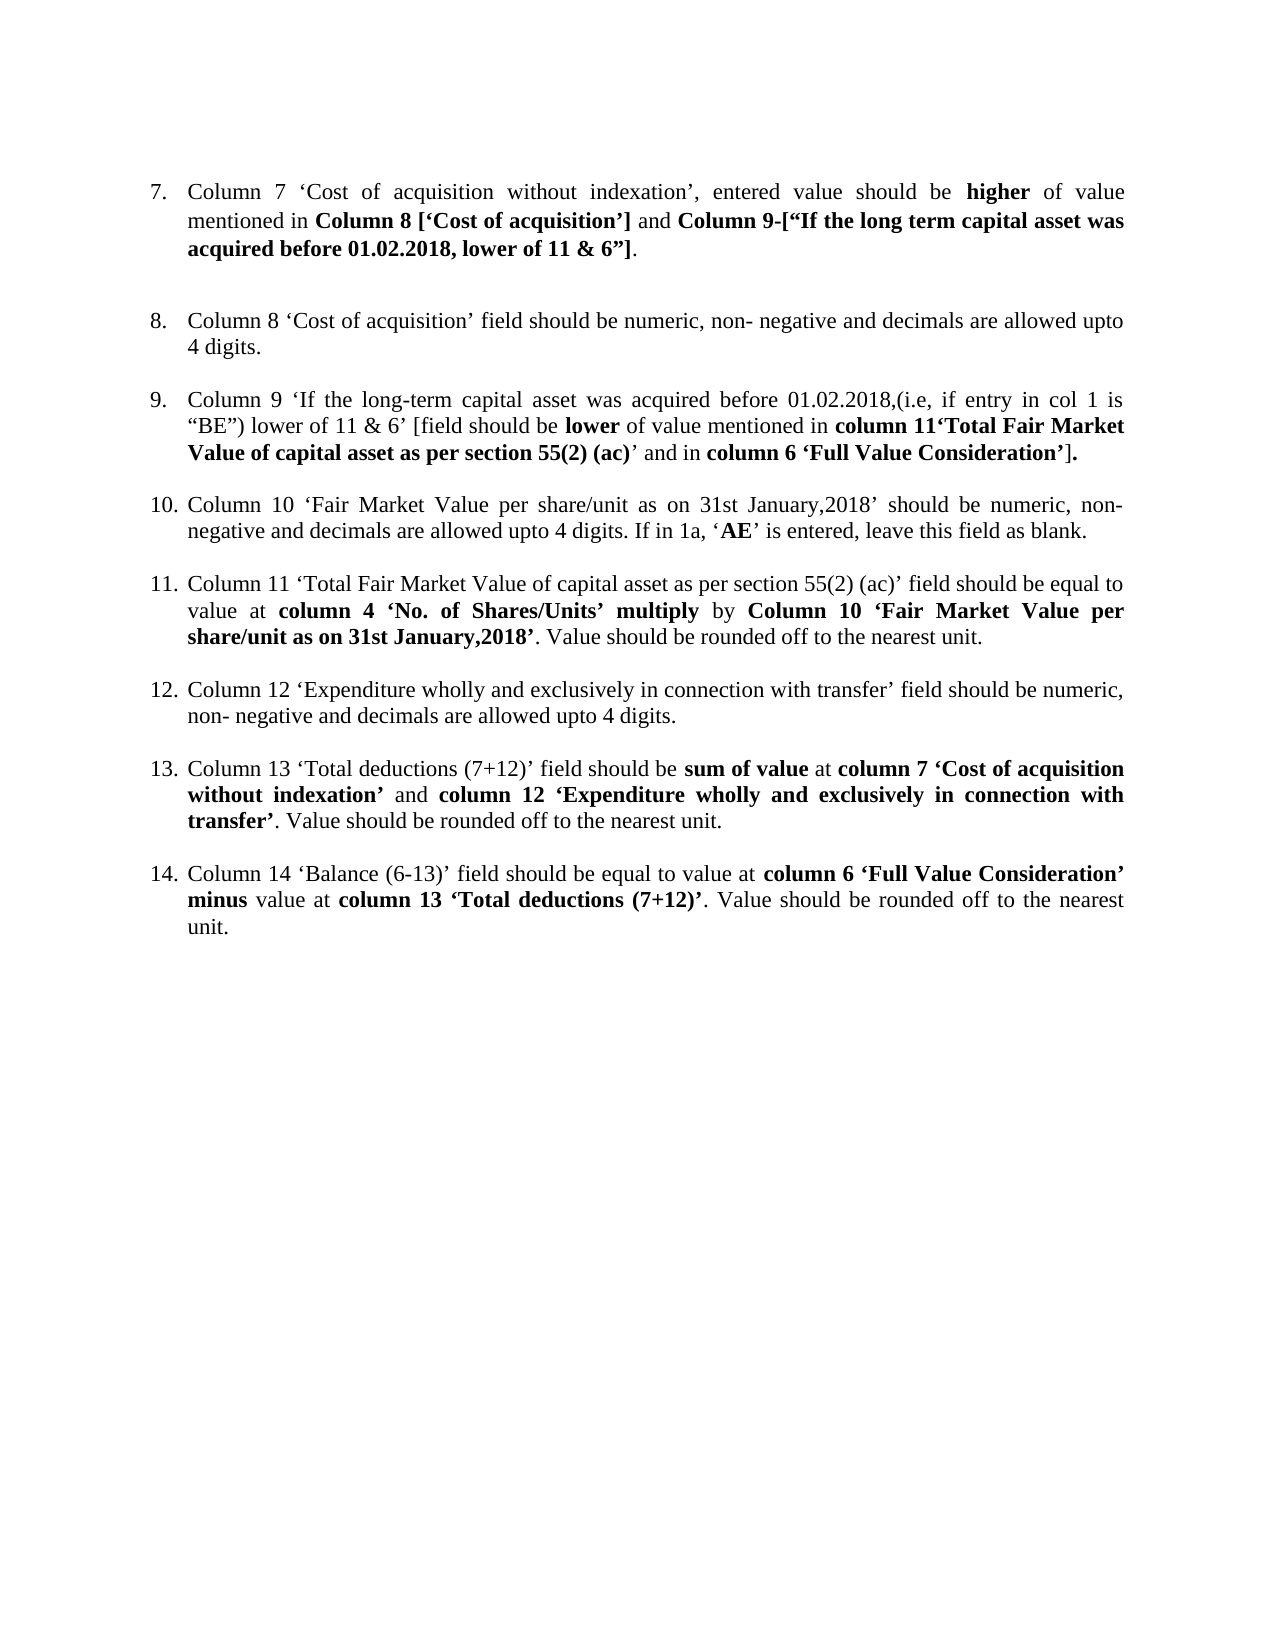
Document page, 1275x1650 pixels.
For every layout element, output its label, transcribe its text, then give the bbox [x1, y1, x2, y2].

list Column 10 ‘Fair Market Value per share/unit as on 31st January,2018’ should be numeric, non- negative and decimals are allowed upto 4 digits. If in 1a, ‘AE’ is entered, leave this field as blank. [150, 491, 1125, 544]
list Column 8 ‘Cost of acquisition’ field should be numeric, non- negative and decimals are allowed upto 4 digits. [150, 307, 1125, 359]
list Column 7 ‘Cost of acquisition without indexation’, entered value should be higher of value mentioned in Column 8 [‘Cost of acquisition’] and Column 9-[“If the long term capital asset was acquired before 01.02.2018, lower of 11 & 6”]. [150, 178, 1125, 262]
list Column 11 ‘Total Fair Market Value of capital asset as per section 55(2) (ac)’ field should be equal to value at column 4 ‘No. of Shares/Units’ multiply by Column 10 ‘Fair Market Value per share/unit as on 31st January,2018’. Value should be rounded off to the nearest unit. [150, 570, 1125, 649]
list Column 12 ‘Expenditure wholly and exclusively in connection with transfer’ field should be numeric, non- negative and decimals are allowed upto 4 digits. [150, 676, 1125, 728]
list Column 13 ‘Total deductions (7+12)’ field should be sum of value at column 7 ‘Cost of acquisition without indexation’ and column 12 ‘Expenditure wholly and exclusively in connection with transfer’. Value should be rounded off to the nearest unit. [150, 755, 1125, 834]
list Column 9 ‘If the long-term capital asset was acquired before 01.02.2018,(i.e, if entry in col 1 is “BE”) lower of 11 & 6’ [field should be lower of value mentioned in column 11‘Total Fair Market Value of capital asset as per section 55(2) (ac)’ and in column 6 ‘Full Value Consideration’]. [150, 386, 1125, 465]
list Column 14 ‘Balance (6-13)’ field should be equal to value at column 6 ‘Full Value Consideration’ minus value at column 13 ‘Total deductions (7+12)’. Value should be rounded off to the nearest unit. [150, 860, 1125, 939]
